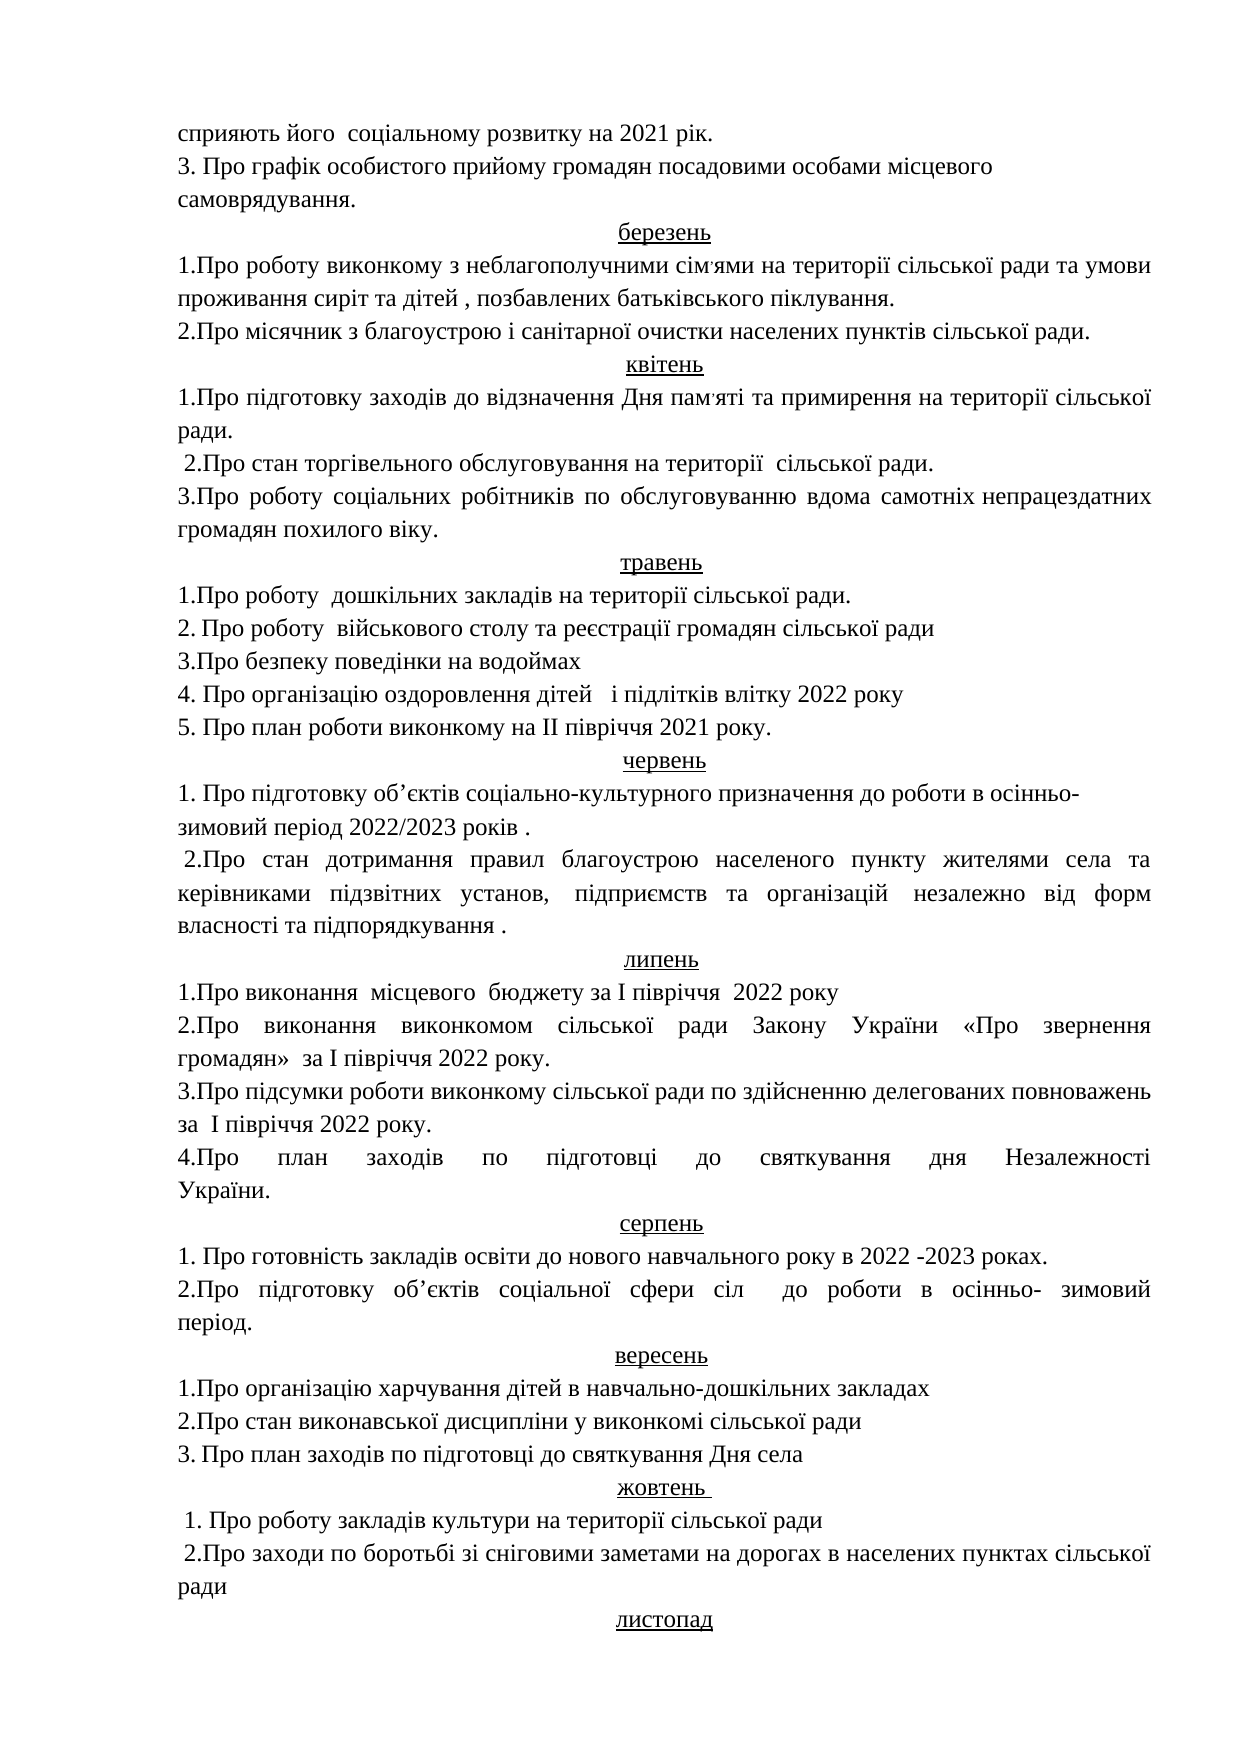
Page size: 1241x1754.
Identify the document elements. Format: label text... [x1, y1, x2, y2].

text 3. Про план заходів по підготовці до святкування Дня села [177, 1439, 1152, 1468]
text 1.Про роботу дошкільних закладів на території сільської ради. [177, 580, 1152, 609]
text жовтень [177, 1472, 1152, 1501]
text серпень [177, 1208, 1152, 1237]
text 3.Про підсумки роботи виконкому сільської ради по здійсненню делегованих повноважень за І півріччя 2022 року. [177, 1076, 1152, 1137]
text 1.Про організацію харчування дітей в навчально-дошкільних закладах [177, 1373, 1152, 1402]
text 2.Про заходи по боротьбі зі сніговими заметами на дорогах в населених пунктах сільської ради [177, 1538, 1152, 1600]
text листопад [177, 1604, 1152, 1633]
text червень [177, 746, 1152, 774]
text липень [177, 944, 1152, 972]
text 1. Про готовність закладів освіти до нового навчального року в 2022 -2023 роках. [177, 1241, 1152, 1269]
text березень [177, 217, 1152, 246]
text 2. Про роботу військового столу та реєстрації громадян сільської ради [177, 613, 1152, 642]
text 3. Про графік особистого прийому громадян посадовими особами місцевого самоврядування. [177, 151, 1152, 213]
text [177, 118, 1152, 147]
text 2.Про місячник з благоустрою і санітарної очистки населених пунктів сільської ради. [177, 316, 1152, 345]
text 3.Про безпеку поведінки на водоймах [177, 646, 1152, 675]
text 2.Про стан дотримання правил благоустрою населеного пункту жителями села та керівниками підзвітних установ, підприємств та організацій незалежно від форм власності та підпорядкування . [177, 844, 1152, 939]
text травень [177, 547, 1152, 576]
text 2.Про виконання виконкомом сільської ради Закону України «Про звернення громадян» за І півріччя 2022 року. [177, 1010, 1152, 1071]
text квітень [177, 349, 1152, 378]
text 1. Про роботу закладів культури на території сільської ради [177, 1505, 1152, 1534]
text 2.Про стан торгівельного обслуговування на території сільської ради. [177, 448, 1152, 477]
text 1.Про роботу виконкому з неблагополучними сім,ями на території сільської ради та умови проживання сиріт та дітей , позбавлених батьківського піклування. [177, 250, 1152, 312]
text 3.Про роботу соціальних робітників по обслуговуванню вдома самотніх непрацездатних громадян похилого віку. [177, 481, 1152, 543]
text 1. Про підготовку об’єктів соціально-культурного призначення до роботи в осінньо-зимовий період 2022/2023 років . [177, 778, 1152, 840]
text 5. Про план роботи виконкому на ІІ півріччя 2021 року. [177, 712, 1152, 741]
text 1.Про підготовку заходів до відзначення Дня пам,яті та примирення на території сільської ради. [177, 382, 1152, 444]
text 2.Про стан виконавської дисципліни у виконкомі сільської ради [177, 1406, 1152, 1435]
text 4. Про організацію оздоровлення дітей і підлітків влітку 2022 року [177, 679, 1152, 708]
text 4.Про план заходів по підготовці до святкування дня Незалежності України. [177, 1142, 1152, 1203]
text 2.Про підготовку об’єктів соціальної сфери сіл до роботи в осінньо- зимовий період. [177, 1274, 1152, 1336]
text 1.Про виконання місцевого бюджету за І півріччя 2022 року [177, 977, 1152, 1005]
text вересень [177, 1340, 1152, 1369]
